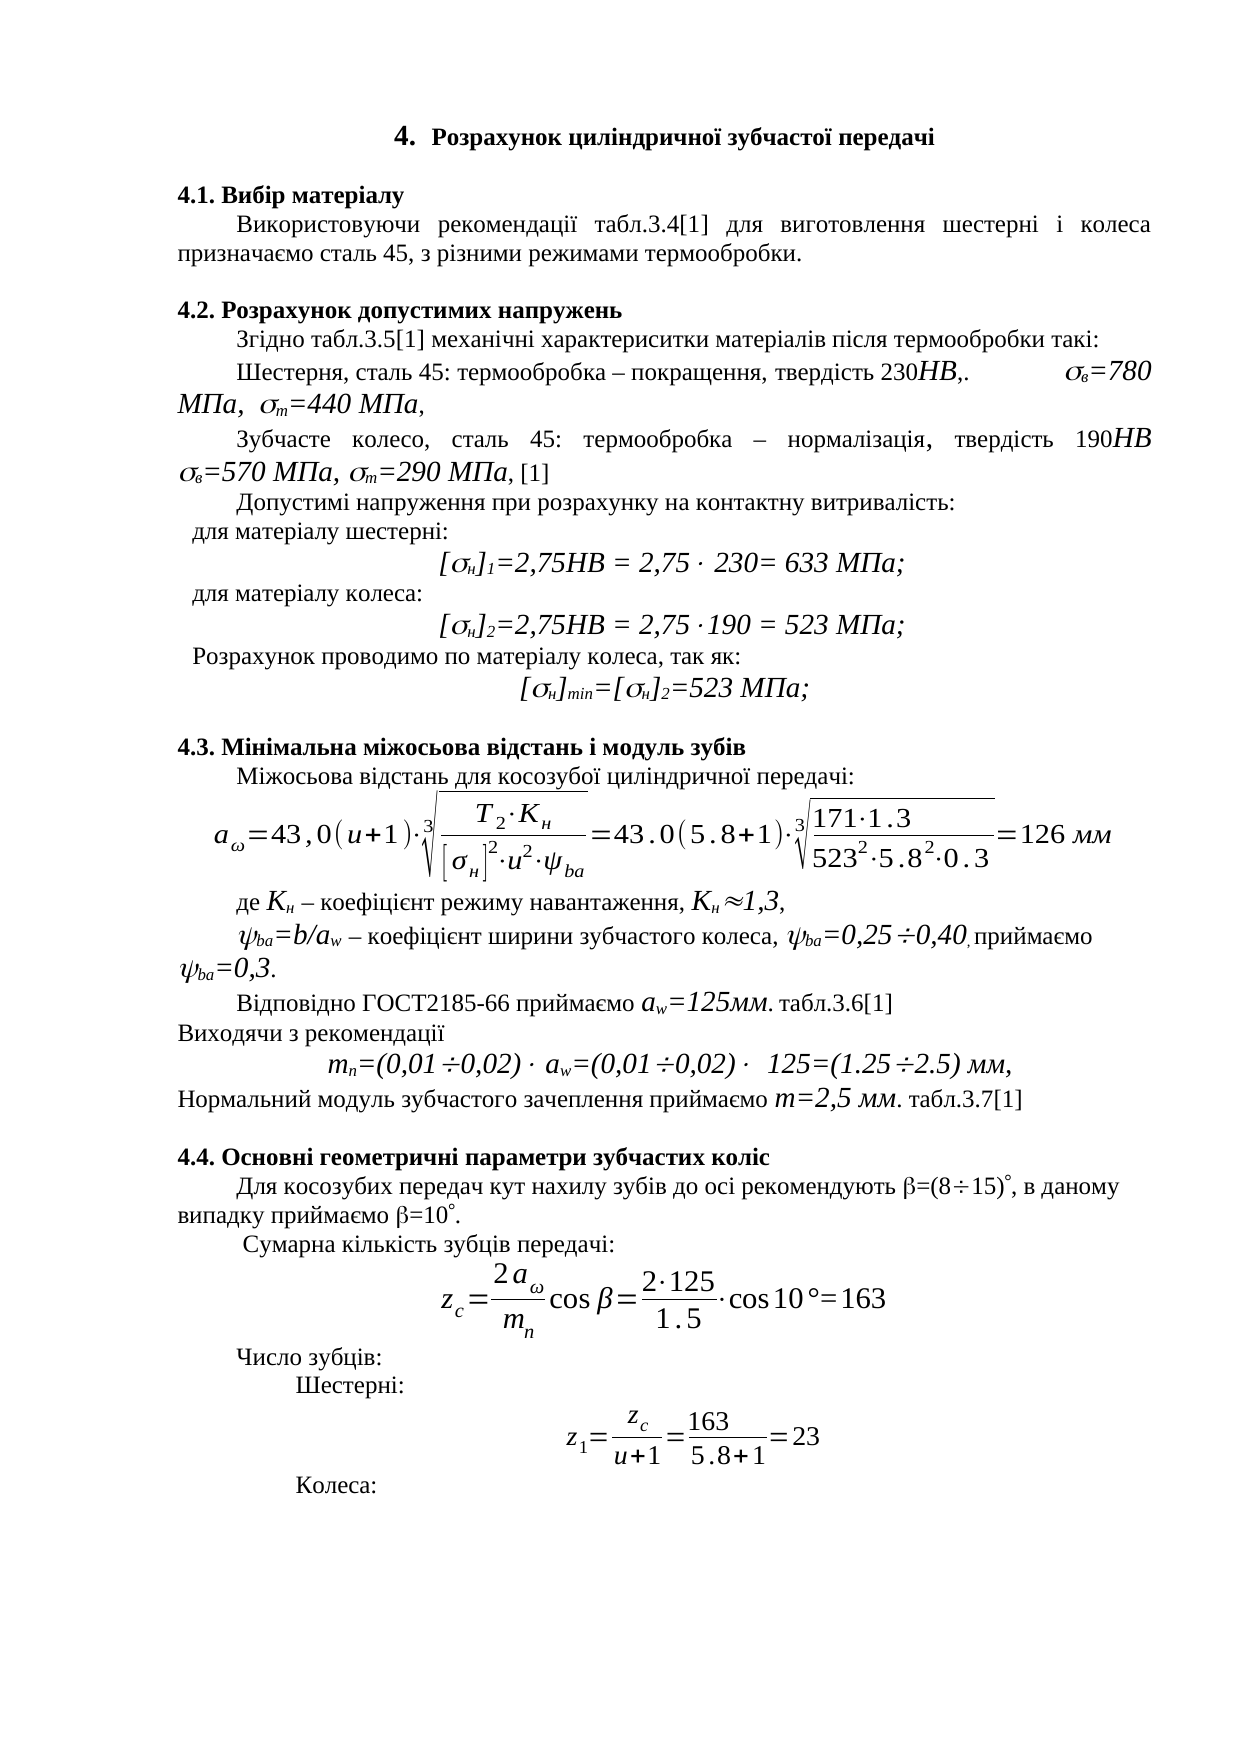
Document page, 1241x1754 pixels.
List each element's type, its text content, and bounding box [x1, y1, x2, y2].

text для матеріалу колеса: [177, 578, 1152, 607]
list Розрахунок допустимих напружень [177, 295, 1152, 324]
list Вибір матеріалу [177, 180, 1152, 209]
text Зубчасте колесо, сталь 45: термообробка – нормалізація, твердість 190HB в=570 МПа, m=290 МПа, [1] [177, 420, 1152, 487]
text Для косозубих передач кут нахилу зубів до осі рекомендують =(815), в даному випадку приймаємо =10. [177, 1171, 1152, 1229]
text Розрахунок проводимо по матеріалу колеса, так як: [177, 641, 1152, 670]
text Виходячи з рекомендації [177, 1018, 1152, 1047]
text Число зубців: [177, 1342, 1152, 1371]
text [н]2=2,75НВ = 2,75190 = 523 МПа; [177, 607, 1152, 641]
list Розрахунок циліндричної зубчастої передачі [177, 118, 1152, 152]
text для матеріалу шестерні: [177, 516, 1152, 545]
text Сумарна кількість зубців передачі: [177, 1229, 1152, 1257]
text Колеса: [177, 1470, 1152, 1498]
text Нормальний модуль зубчастого зачеплення приймаємо m=2,5 мм. табл.3.7[1] [177, 1080, 1152, 1114]
list Мінімальна міжосьова відстань і модуль зубів [177, 732, 1152, 761]
text [н]1=2,75НВ = 2,75 230= 633 МПа; [177, 545, 1152, 578]
text ba=b/aw – коефіцієнт ширини зубчастого колеса, ba=0,250,40, приймаємо ba=0,3. [177, 917, 1152, 984]
text Шестерні: [177, 1371, 1152, 1399]
text де Kн – коефіцієнт режиму навантаження, Kн1,3, [177, 883, 1152, 917]
text Допустимі напруження при розрахунку на контактну витривалість: [177, 487, 1152, 516]
subtitle Міжосьова відстань для косозубої циліндричної передачі: [177, 761, 1152, 789]
text mn=(0,010,02) aw=(0,010,02) 125=(1.252.5) мм, [177, 1047, 1152, 1080]
text [н]min=[н]2=523 МПа; [177, 670, 1152, 703]
list Основні геометричні параметри зубчастих коліс [177, 1142, 1152, 1171]
text Шестерня, сталь 45: термообробка – покращення, твердість 230HB,. в=780 МПа, m=440 МПа, [177, 353, 1152, 420]
text Згідно табл.3.5[1] механічні характериситки матеріалів після термообробки такі: [177, 324, 1152, 353]
text Відповідно ГОСТ2185-66 приймаємо aw=125мм. табл.3.6[1] [177, 984, 1152, 1018]
text Використовуючи рекомендації табл.3.4[1] для виготовлення шестерні і колеса призначаємо сталь 45, з різними режимами термообробки. [177, 209, 1152, 267]
